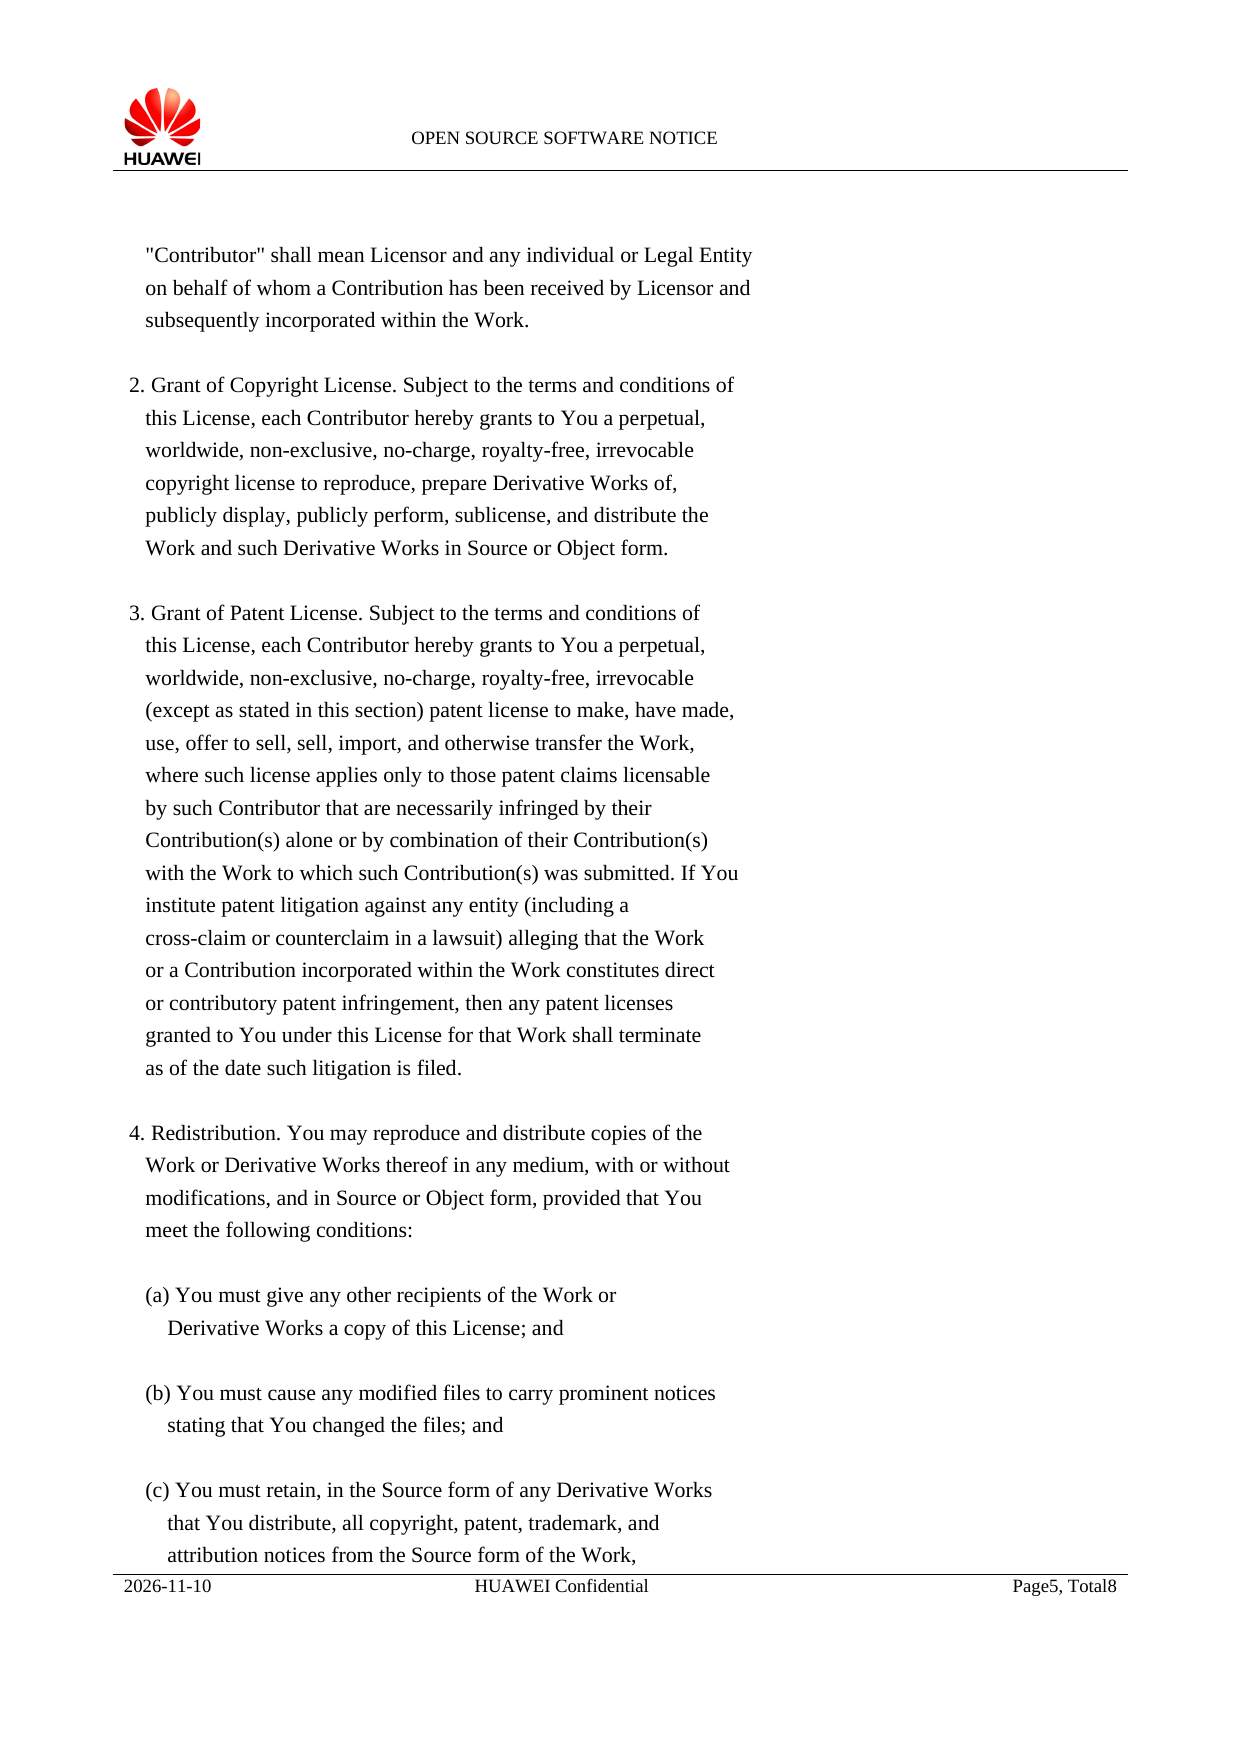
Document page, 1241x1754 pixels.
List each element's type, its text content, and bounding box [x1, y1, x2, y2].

picture [124, 88, 201, 165]
